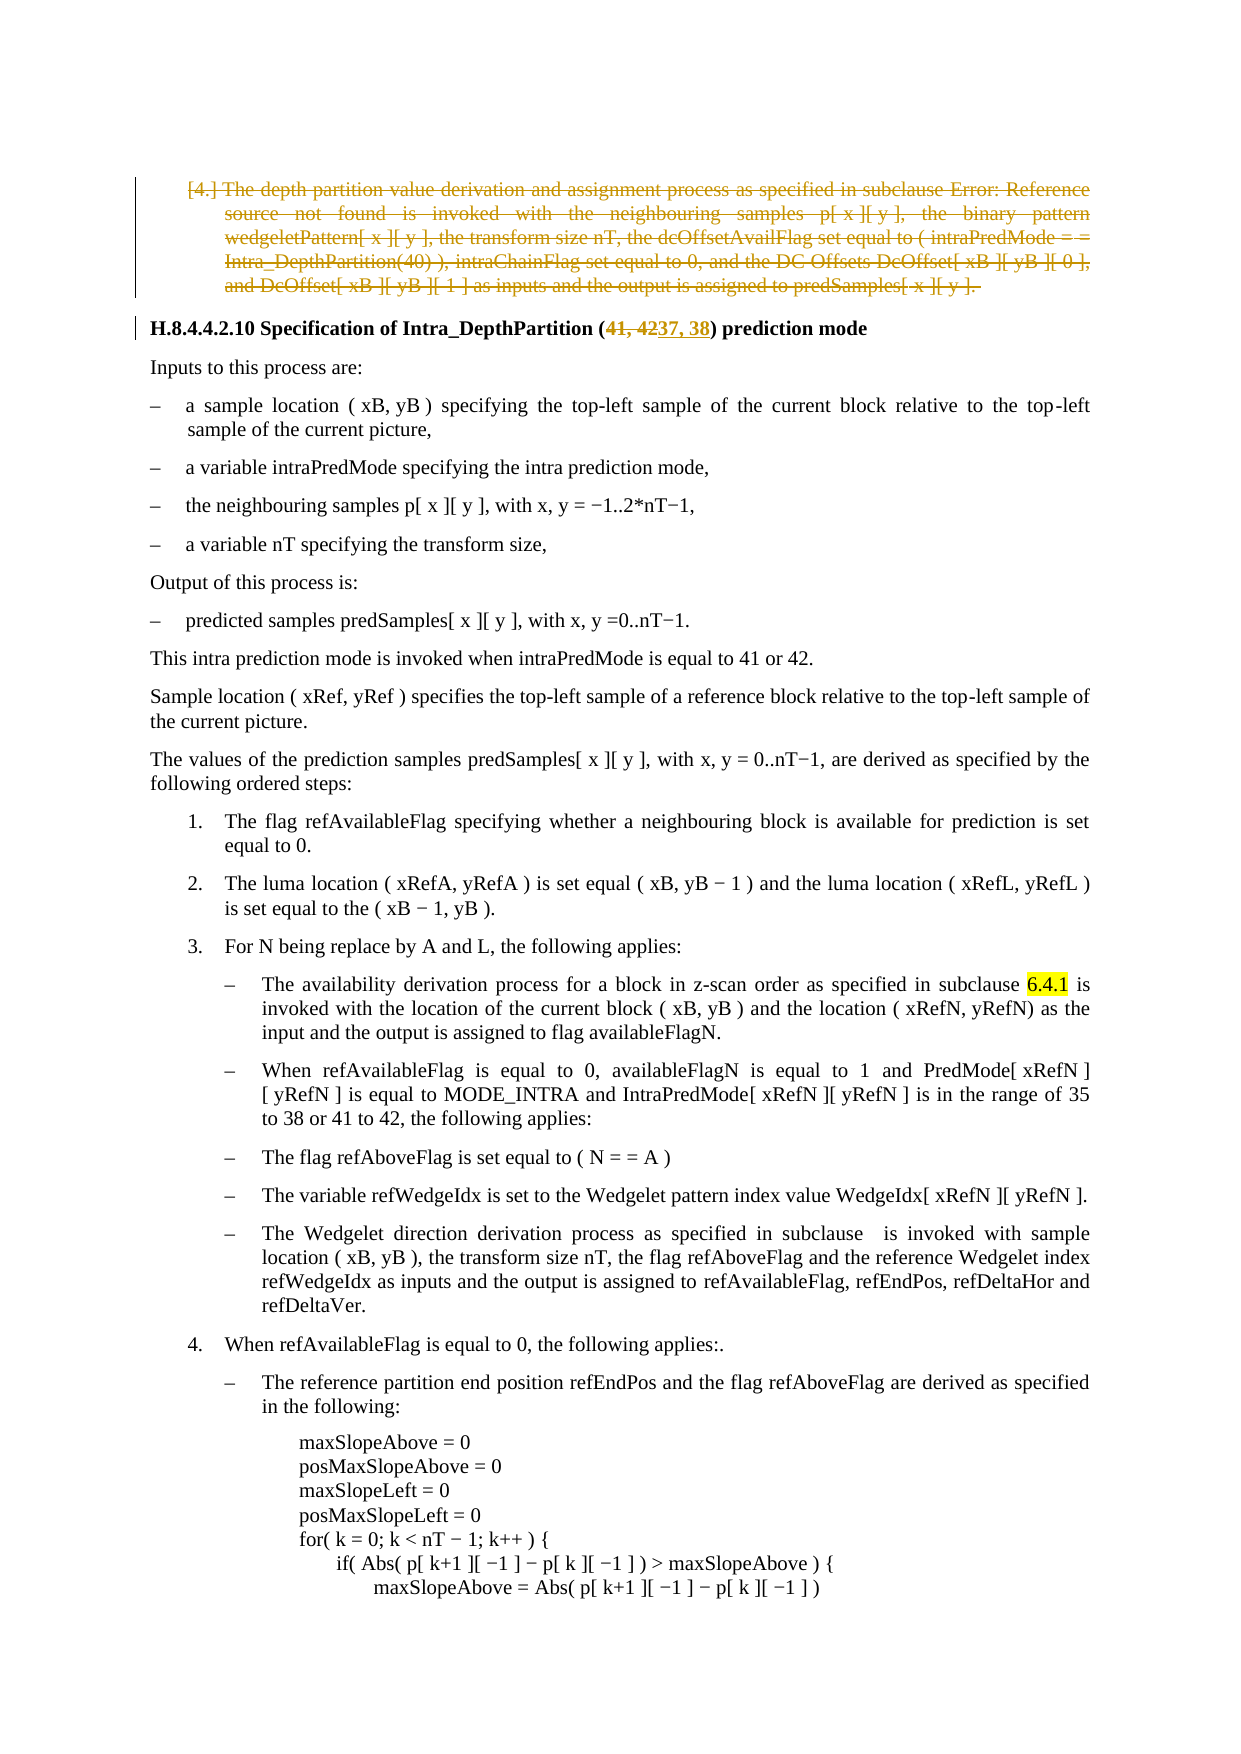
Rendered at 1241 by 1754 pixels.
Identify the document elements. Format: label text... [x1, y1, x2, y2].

text The availability derivation process for a block in z-scan order as specified in subclause 6.4.1 is invoked with the location of the current block ( xB, yB ) and the location ( xRefN, yRefN) as the input and the output is assigned to flag availableFlagN. [224, 972, 1090, 1044]
text The Wedgelet direction derivation process as specified in subclause H.8.4.4.2.10.1 is invoked with sample location ( xB, yB ), the transform size nT, the flag refAboveFlag and the reference Wedgelet index refWedgeIdx as inputs and the output is assigned to refAvailableFlag, refEndPos, refDeltaHor and refDeltaVer. [224, 1221, 1090, 1317]
text When refAvailableFlag is equal to 0, availableFlagN is equal to 1 and PredMode[ xRefN ][ yRefN ] is equal to MODE_INTRA and IntraPredMode[ xRefN ][ yRefN ] is in the range of 35 to 38 or 41 to 42, the following applies: [224, 1058, 1090, 1130]
text Output of this process is: [150, 570, 1090, 594]
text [187, 1430, 1090, 1599]
text This intra prediction mode is invoked when intraPredMode is equal to 41 or 42. [150, 646, 1090, 670]
text a variable intraPredMode specifying the intra prediction mode, [150, 455, 1090, 479]
text The flag refAboveFlag is set equal to ( N = = A ) [224, 1144, 1090, 1169]
text When refAvailableFlag is equal to 0, the following applies:. [187, 1331, 1090, 1356]
text predicted samples predSamples[ x ][ y ], with x, y =0..nT−1. [150, 608, 1090, 632]
list The flag refAvailableFlag specifying whether a neighbouring block is available for prediction is set equal to 0. [187, 809, 1090, 857]
text The values of the prediction samples predSamples[ x ][ y ], with x, y = 0..nT−1, are derived as specified by the following ordered steps: [150, 747, 1090, 795]
text The luma location ( xRefA, yRefA ) is set equal ( xB, yB − 1 ) and the luma location ( xRefL, yRefL ) is set equal to the ( xB − 1, yB ). [187, 871, 1090, 919]
text Sample location ( xRef, yRef ) specifies the top-left sample of a reference block relative to the top-left sample of the current picture. [150, 684, 1090, 733]
text the neighbouring samples p[ x ][ y ], with x, y = −1..2*nT−1, [150, 493, 1090, 517]
text The reference partition end position refEndPos and the flag refAboveFlag are derived as specified in the following: [224, 1370, 1090, 1418]
text For N being replace by A and L, the following applies: [187, 934, 1090, 958]
text Inputs to this process are: [150, 354, 1090, 379]
text a sample location ( xB, yB ) specifying the top-left sample of the current block relative to the top-left sample of the current picture, [150, 393, 1090, 441]
list H.8.4.4.2.10 Specification of Intra_DepthPartition () prediction mode [150, 316, 1090, 340]
text a variable nT specifying the transform size, [150, 532, 1090, 556]
text The variable refWedgeIdx is set to the Wedgelet pattern index value WedgeIdx[ xRefN ][ yRefN ]. [224, 1183, 1090, 1207]
